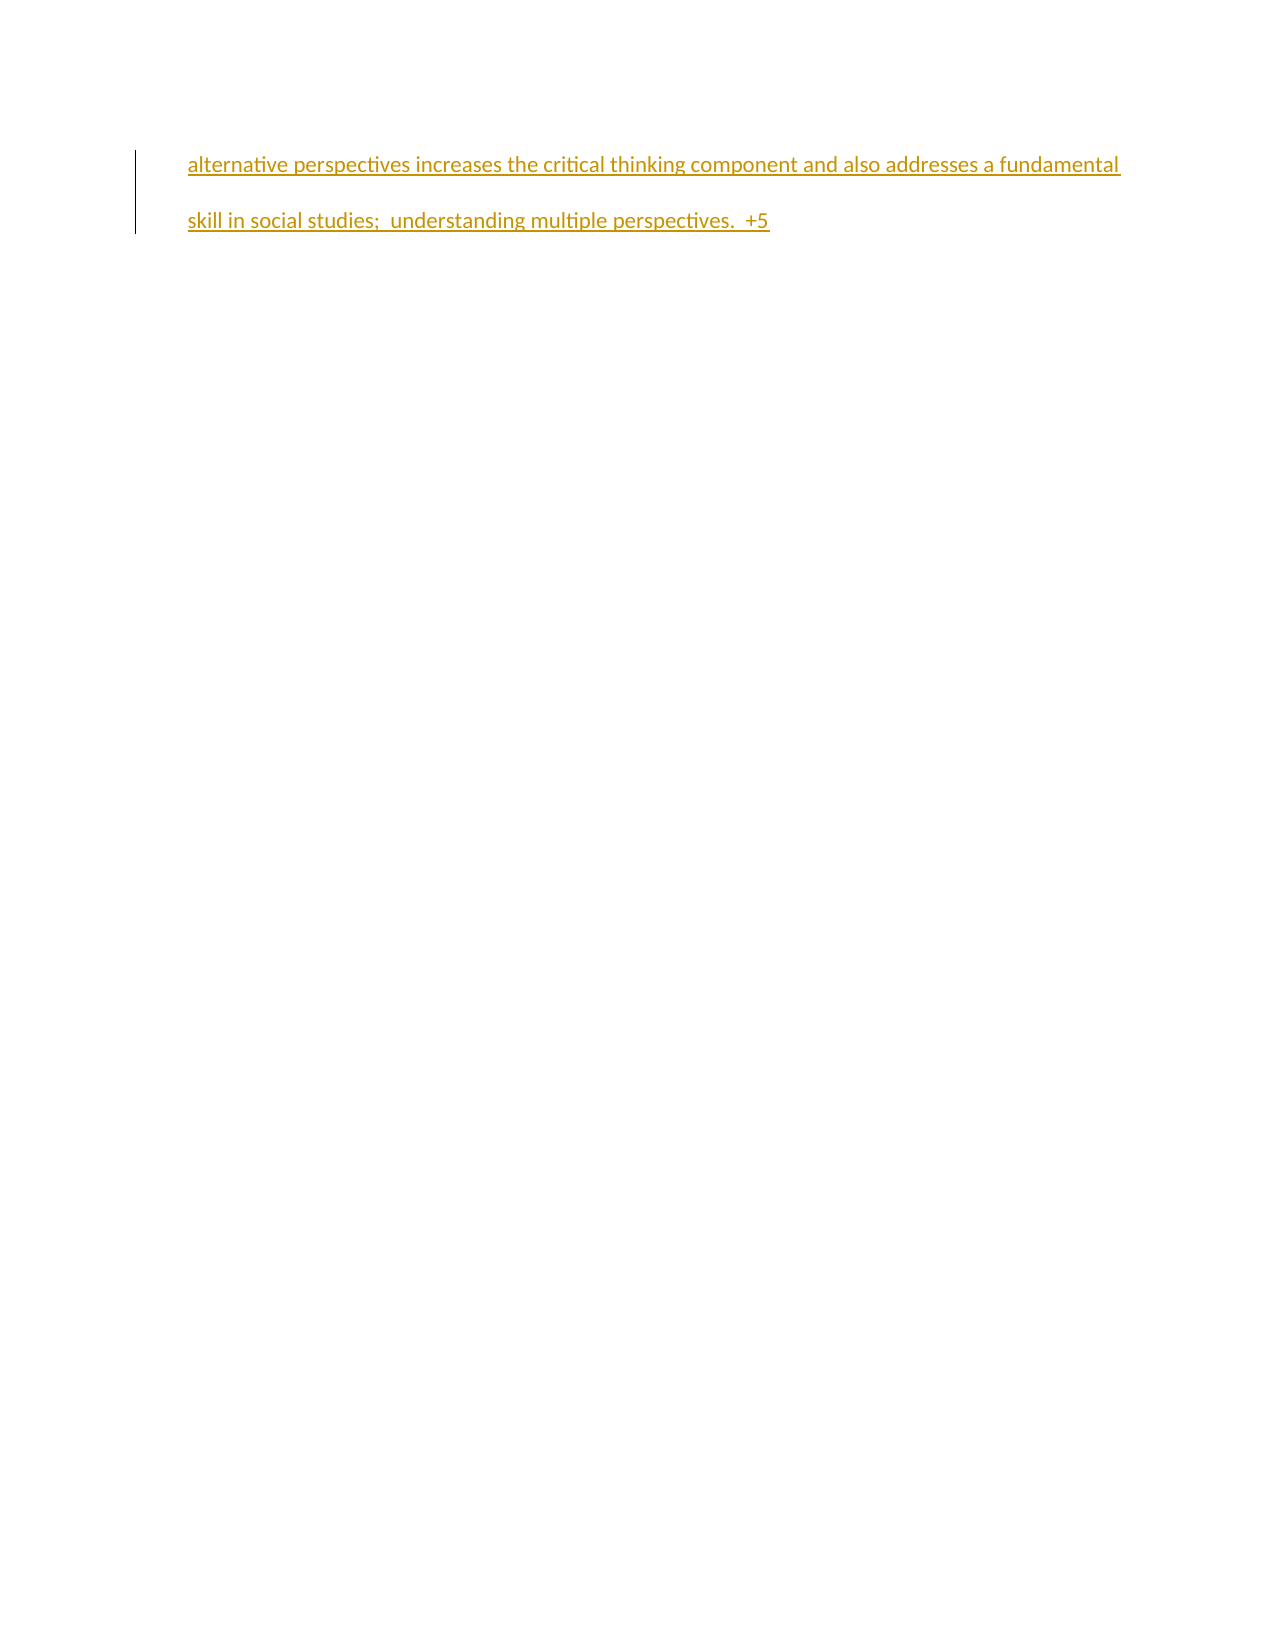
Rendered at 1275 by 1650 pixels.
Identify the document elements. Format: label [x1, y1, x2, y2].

list [150, 150, 1125, 234]
